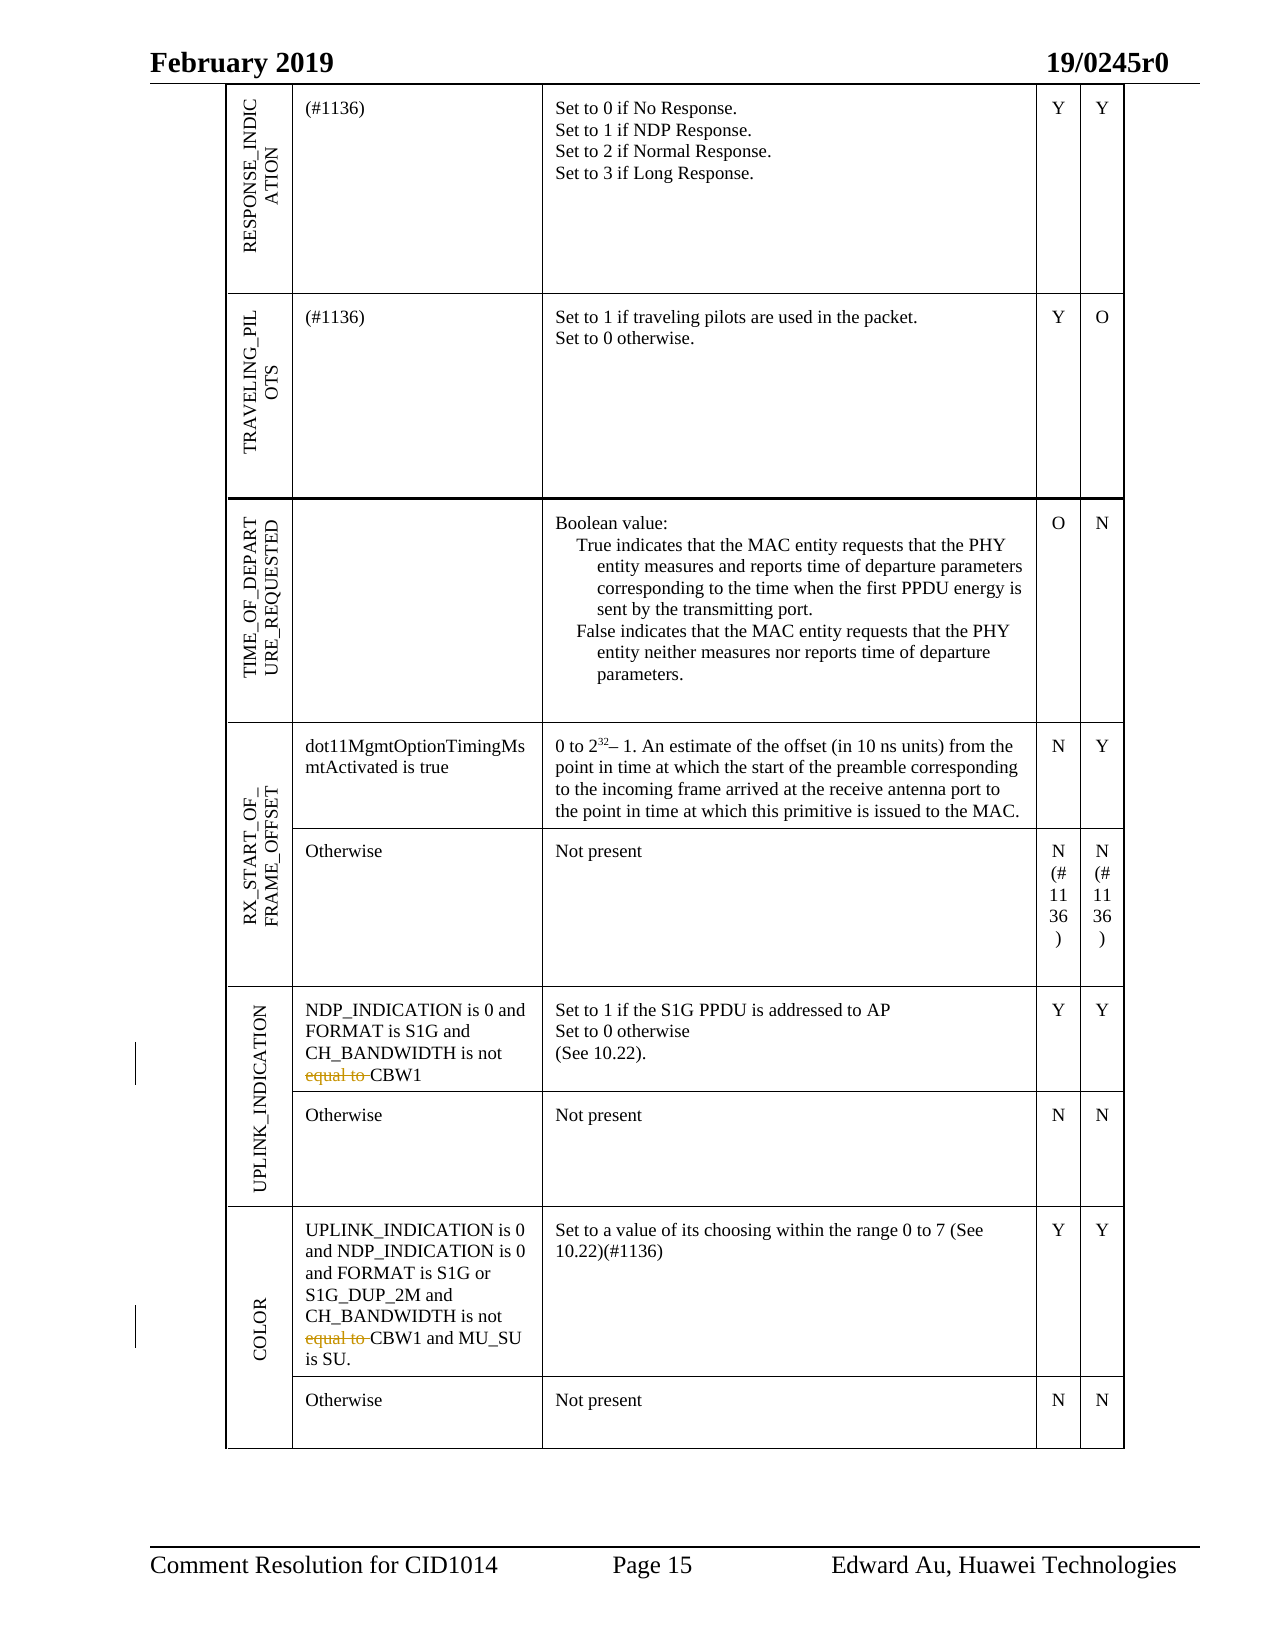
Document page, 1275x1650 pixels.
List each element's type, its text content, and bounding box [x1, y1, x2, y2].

table_cell TIME_OF_DEPARTURE_REQUESTED [227, 498, 292, 722]
table_cell UPLINK_INDICATION is 0 and NDP_INDICATION is 0 and FORMAT is S1G or S1G_DUP_2M and CH_BANDWIDTH is not CBW1 and MU_SU is SU. [293, 1207, 542, 1376]
table_cell O [1081, 294, 1123, 497]
table_cell Y [1081, 723, 1123, 827]
table_cell UPLINK_INDICATION [227, 987, 292, 1206]
table_cell 0 to 232– 1. An estimate of the offset (in 10 ns units) from the point in time at which the start of the preamble corresponding to the incoming frame arrived at the receive antenna port to the point in time at which this primitive is issued to the MAC. [543, 723, 1036, 827]
table_cell N [1081, 500, 1123, 722]
table_cell Y [1081, 1207, 1123, 1376]
table_cell Boolean value: True indicates that the MAC entity requests that the PHY entity measures and reports time of departure parameters corresponding to the time when the first PPDU energy is sent by the transmitting port. False indicates that the MAC entity requests that the PHY entity neither measures nor reports time of departure parameters. [543, 500, 1036, 722]
table_cell Y [1037, 85, 1080, 293]
table_cell N [1081, 1092, 1123, 1206]
table_cell N [1037, 723, 1080, 827]
table_cell RX_START_OF_ FRAME_OFFSET [227, 723, 292, 986]
table_cell Y [1037, 1207, 1080, 1376]
table_cell N(#1136) [1037, 829, 1080, 986]
table_cell Not present [543, 829, 1036, 986]
table_cell Otherwise [293, 1092, 542, 1206]
table_cell dot11MgmtOptionTimingMsmtActivated is true [293, 723, 542, 827]
table_cell Set to a value of its choosing within the range 0 to 7 (See 10.22)(#1136) [543, 1207, 1036, 1376]
table_cell O [1037, 500, 1080, 722]
table_cell Not present [543, 1377, 1036, 1448]
table_cell Not present [543, 1092, 1036, 1206]
table_cell N(#1136) [1081, 829, 1123, 986]
table_cell Set to 1 if traveling pilots are used in the packet. Set to 0 otherwise. [543, 294, 1036, 497]
table_cell Set to 1 if the S1G PPDU is addressed to AP Set to 0 otherwise (See 10.22). [543, 987, 1036, 1091]
table_cell Y [1081, 987, 1123, 1091]
table_cell N [1037, 1377, 1080, 1448]
table_cell Otherwise [293, 1377, 542, 1448]
table_cell Set to 0 if No Response. Set to 1 if NDP Response. Set to 2 if Normal Response. Set to 3 if Long Response. [543, 85, 1036, 293]
table_cell N [1037, 1092, 1080, 1206]
table_cell (#1136) [293, 85, 542, 293]
table_cell COLOR [227, 1207, 292, 1448]
table_cell Y [1081, 85, 1123, 293]
table_cell N [1081, 1377, 1123, 1448]
table_cell (#1136) [293, 294, 542, 497]
table_cell TRAVELING_PILOTS [227, 294, 292, 497]
table_cell Y [1037, 294, 1080, 497]
table_cell Y [1037, 987, 1080, 1091]
table_cell NDP_INDICATION is 0 and FORMAT is S1G and CH_BANDWIDTH is not CBW1 [293, 987, 542, 1091]
table_cell RESPONSE_INDICATION [227, 85, 292, 293]
table_cell Otherwise [293, 829, 542, 986]
table_cell [293, 500, 542, 722]
